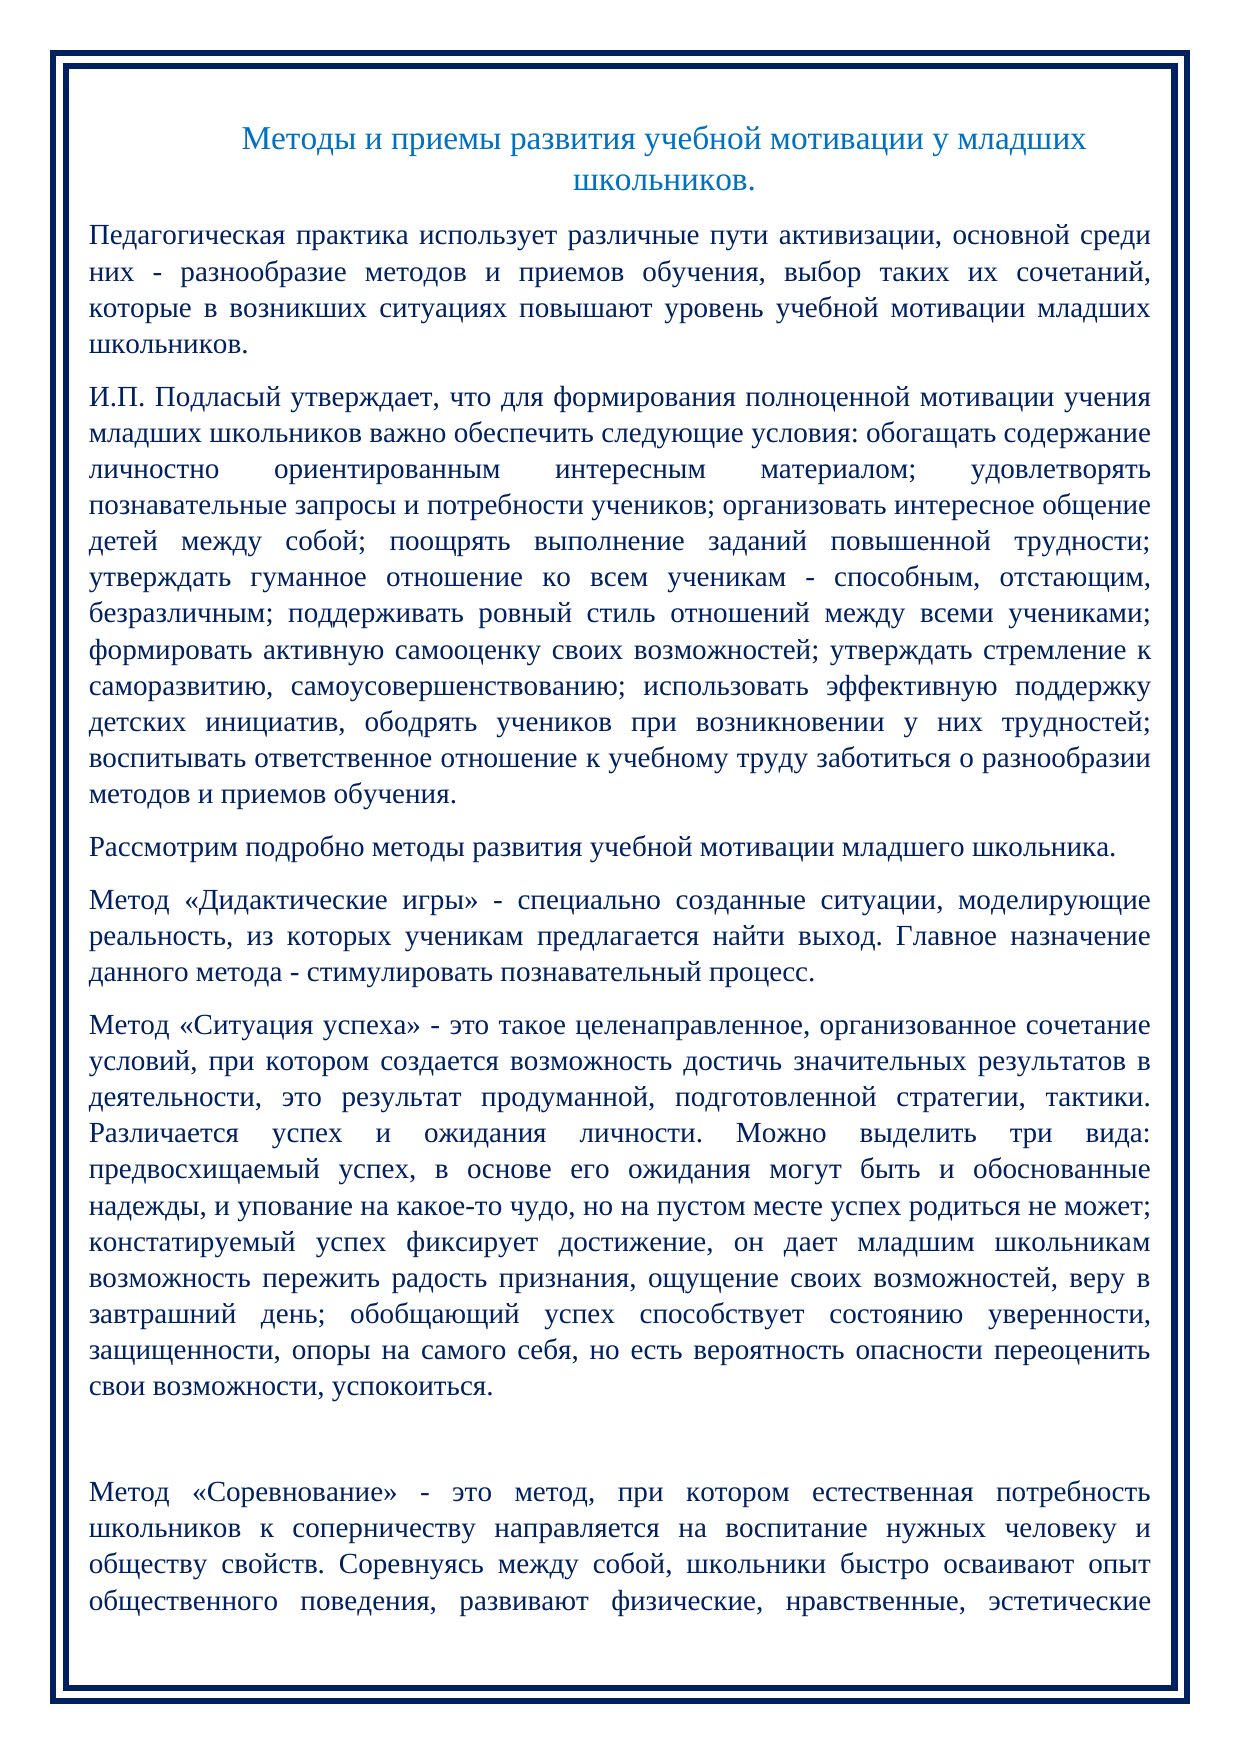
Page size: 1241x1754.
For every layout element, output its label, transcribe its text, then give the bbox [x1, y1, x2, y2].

text Методы и приемы развития учебной мотивации у младших школьников. [177, 118, 1152, 198]
text Педагогическая практика использует различные пути активизации, основной среди них - разнообразие методов и приемов обучения, выбор таких их сочетаний, которые в возникших ситуациях повышают уровень учебной мотивации младших школьников. [88, 217, 1152, 359]
text Рассмотрим подробно методы развития учебной мотивации младшего школьника. [88, 829, 1152, 863]
text Метод «Дидактические игры» - специально созданные ситуации, моделирующие реальность, из которых ученикам предлагается найти выход. Главное назначение данного метода - стимулировать познавательный процесс. [88, 882, 1152, 988]
text И.П. Подласый утверждает, что для формирования полноценной мотивации учения младших школьников важно обеспечить следующие условия: обогащать содержание личностно ориентированным интересным материалом; удовлетворять познавательные запросы и потребности учеников; организовать интересное общение детей между собой; поощрять выполнение заданий повышенной трудности; утверждать гуманное отношение ко всем ученикам - способным, отстающим, безразличным; поддерживать ровный стиль отношений между всеми учениками; формировать активную самооценку своих возможностей; утверждать стремление к саморазвитию, самоусовершенствованию; использовать эффективную поддержку детских инициатив, ободрять учеников при возникновении у них трудностей; воспитывать ответственное отношение к учебному труду заботиться о разнообразии методов и приемов обучения. [88, 379, 1152, 810]
text Метод «Ситуация успеха» - это такое целенаправленное, организованное сочетание условий, при котором создается возможность достичь значительных результатов в деятельности, это результат продуманной, подготовленной стратегии, тактики. Различается успех и ожидания личности. Можно выделить три вида: предвосхищаемый успех, в основе его ожидания могут быть и обоснованные надежды, и упование на какое-то чудо, но на пустом месте успех родиться не может; констатируемый успех фиксирует достижение, он дает младшим школьникам возможность пережить радость признания, ощущение своих возможностей, веру в завтрашний день; обобщающий успех способствует состоянию уверенности, защищенности, опоры на самого себя, но есть вероятность опасности переоценить свои возможности, успокоиться. [88, 1007, 1152, 1402]
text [88, 1474, 1152, 1616]
